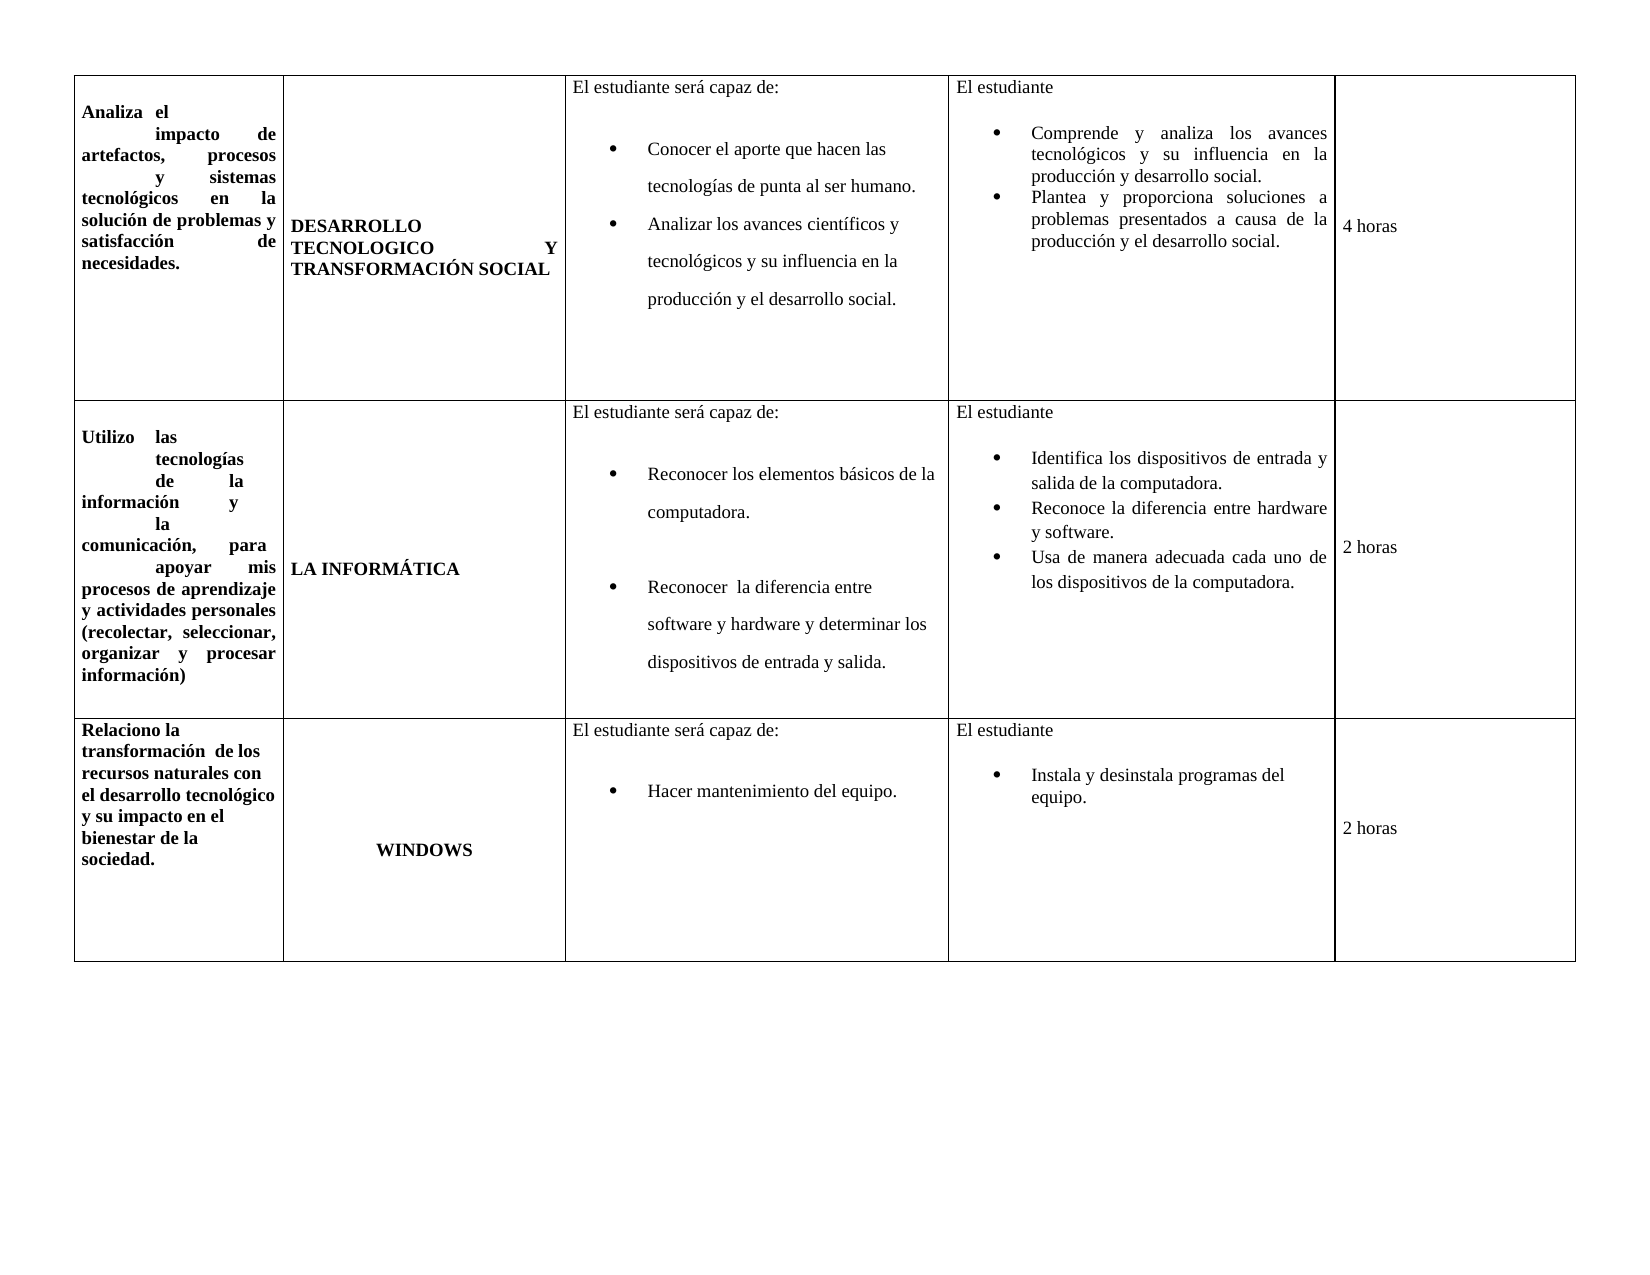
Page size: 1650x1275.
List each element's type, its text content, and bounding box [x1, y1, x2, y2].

table_cell Analiza el impacto de artefactos, procesos y sistemas tecnológicos en la solución de problemas y satisfacción de necesidades. [75, 76, 283, 400]
table_cell WINDOWS [284, 719, 565, 961]
table_cell DESARROLLO TECNOLOGICO Y TRANSFORMACIÓN SOCIAL [284, 76, 565, 400]
table_cell 2 horas [1336, 719, 1575, 961]
table_cell El estudiante Comprende y analiza los avances tecnológicos y su influencia en la producción y desarrollo social. Plantea y proporciona soluciones a problemas presentados a causa de la producción y el desarrollo social. [949, 76, 1334, 400]
table_cell 4 horas [1336, 76, 1575, 400]
table_cell El estudiante será capaz de: Reconocer los elementos básicos de la computadora. Reconocer la diferencia entre software y hardware y determinar los dispositivos de entrada y salida. [566, 401, 948, 718]
table_cell El estudiante será capaz de: Conocer el aporte que hacen las tecnologías de punta al ser humano. Analizar los avances científicos y tecnológicos y su influencia en la producción y el desarrollo social. [566, 76, 948, 400]
table_cell Utilizo las tecnologías de la información y la comunicación, para apoyar mis procesos de aprendizaje y actividades personales (recolectar, seleccionar, organizar y procesar información) [75, 401, 283, 718]
table_cell El estudiante Instala y desinstala programas del equipo. [949, 719, 1334, 961]
table_cell LA INFORMÁTICA [284, 401, 565, 718]
table_cell El estudiante será capaz de: Hacer mantenimiento del equipo. [566, 719, 948, 961]
table_cell 2 horas [1336, 401, 1575, 718]
table_cell Relaciono la transformación de los recursos naturales con el desarrollo tecnológico y su impacto en el bienestar de la sociedad. [75, 719, 283, 961]
table_cell El estudiante Identifica los dispositivos de entrada y salida de la computadora. Reconoce la diferencia entre hardware y software. Usa de manera adecuada cada uno de los dispositivos de la computadora. [949, 401, 1334, 718]
